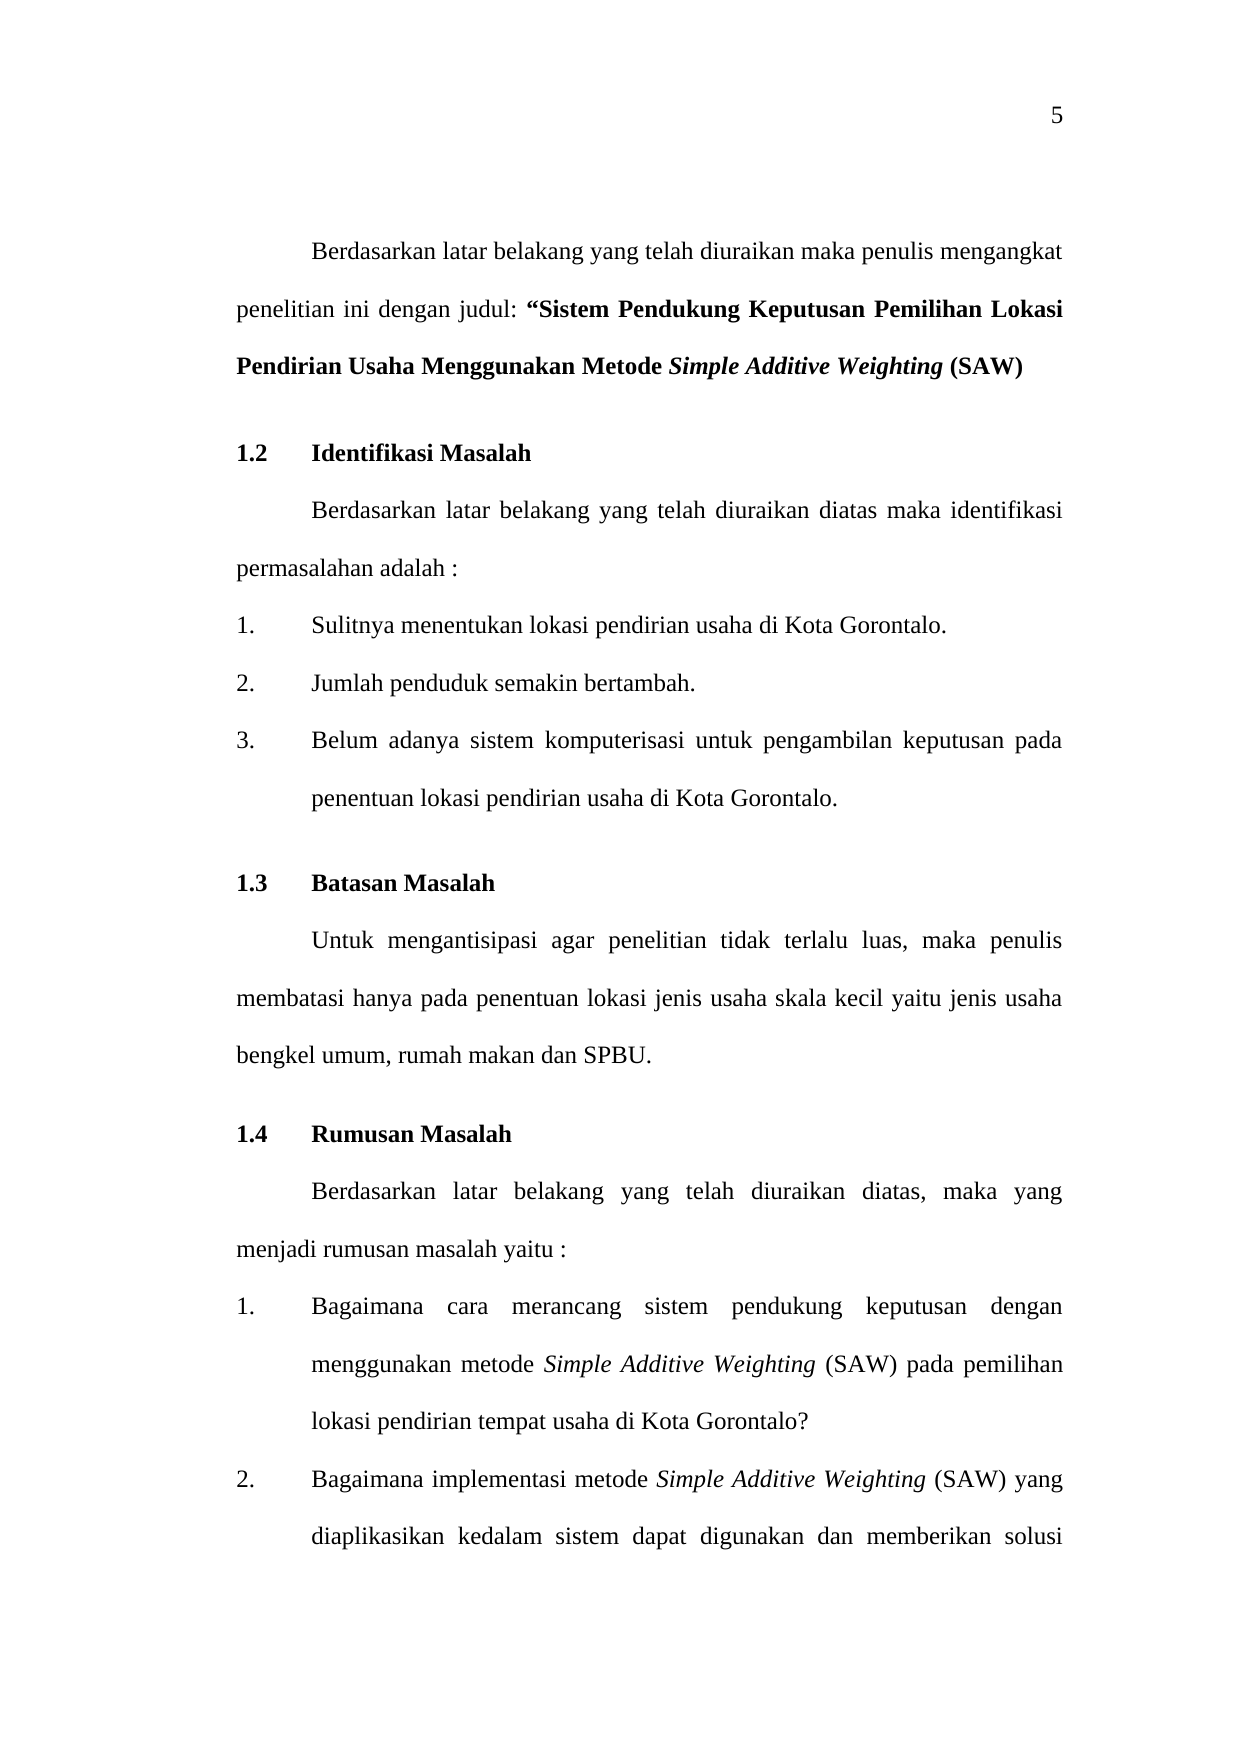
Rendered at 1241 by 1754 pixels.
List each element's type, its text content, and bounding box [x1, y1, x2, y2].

list Sulitnya menentukan lokasi pendirian usaha di Kota Gorontalo. [236, 610, 1063, 639]
text Berdasarkan latar belakang yang telah diuraikan diatas maka identifikasi permasalahan adalah : [236, 495, 1063, 581]
list Jumlah penduduk semakin bertambah. [236, 668, 1063, 696]
subtitle Batasan Masalah [236, 868, 1063, 897]
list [236, 1464, 1063, 1550]
text Untuk mengantisipasi agar penelitian tidak terlalu luas, maka penulis membatasi hanya pada penentuan lokasi jenis usaha skala kecil yaitu jenis usaha bengkel umum, rumah makan dan SPBU. [236, 926, 1063, 1069]
text Berdasarkan latar belakang yang telah diuraikan diatas, maka yang menjadi rumusan masalah yaitu : [236, 1176, 1063, 1263]
list Bagaimana cara merancang sistem pendukung keputusan dengan menggunakan metode Simple Additive Weighting (SAW) pada pemilihan lokasi pendirian tempat usaha di Kota Gorontalo? [236, 1291, 1063, 1435]
subtitle Identifikasi Masalah [236, 438, 1063, 466]
text Berdasarkan latar belakang yang telah diuraikan maka penulis mengangkat penelitian ini dengan judul: “Sistem Pendukung Keputusan Pemilihan Lokasi Pendirian Usaha Menggunakan Metode Simple Additive Weighting (SAW) [236, 236, 1063, 380]
list Belum adanya sistem komputerisasi untuk pengambilan keputusan pada penentuan lokasi pendirian usaha di Kota Gorontalo. [236, 725, 1063, 811]
subtitle Rumusan Masalah [236, 1119, 1063, 1148]
